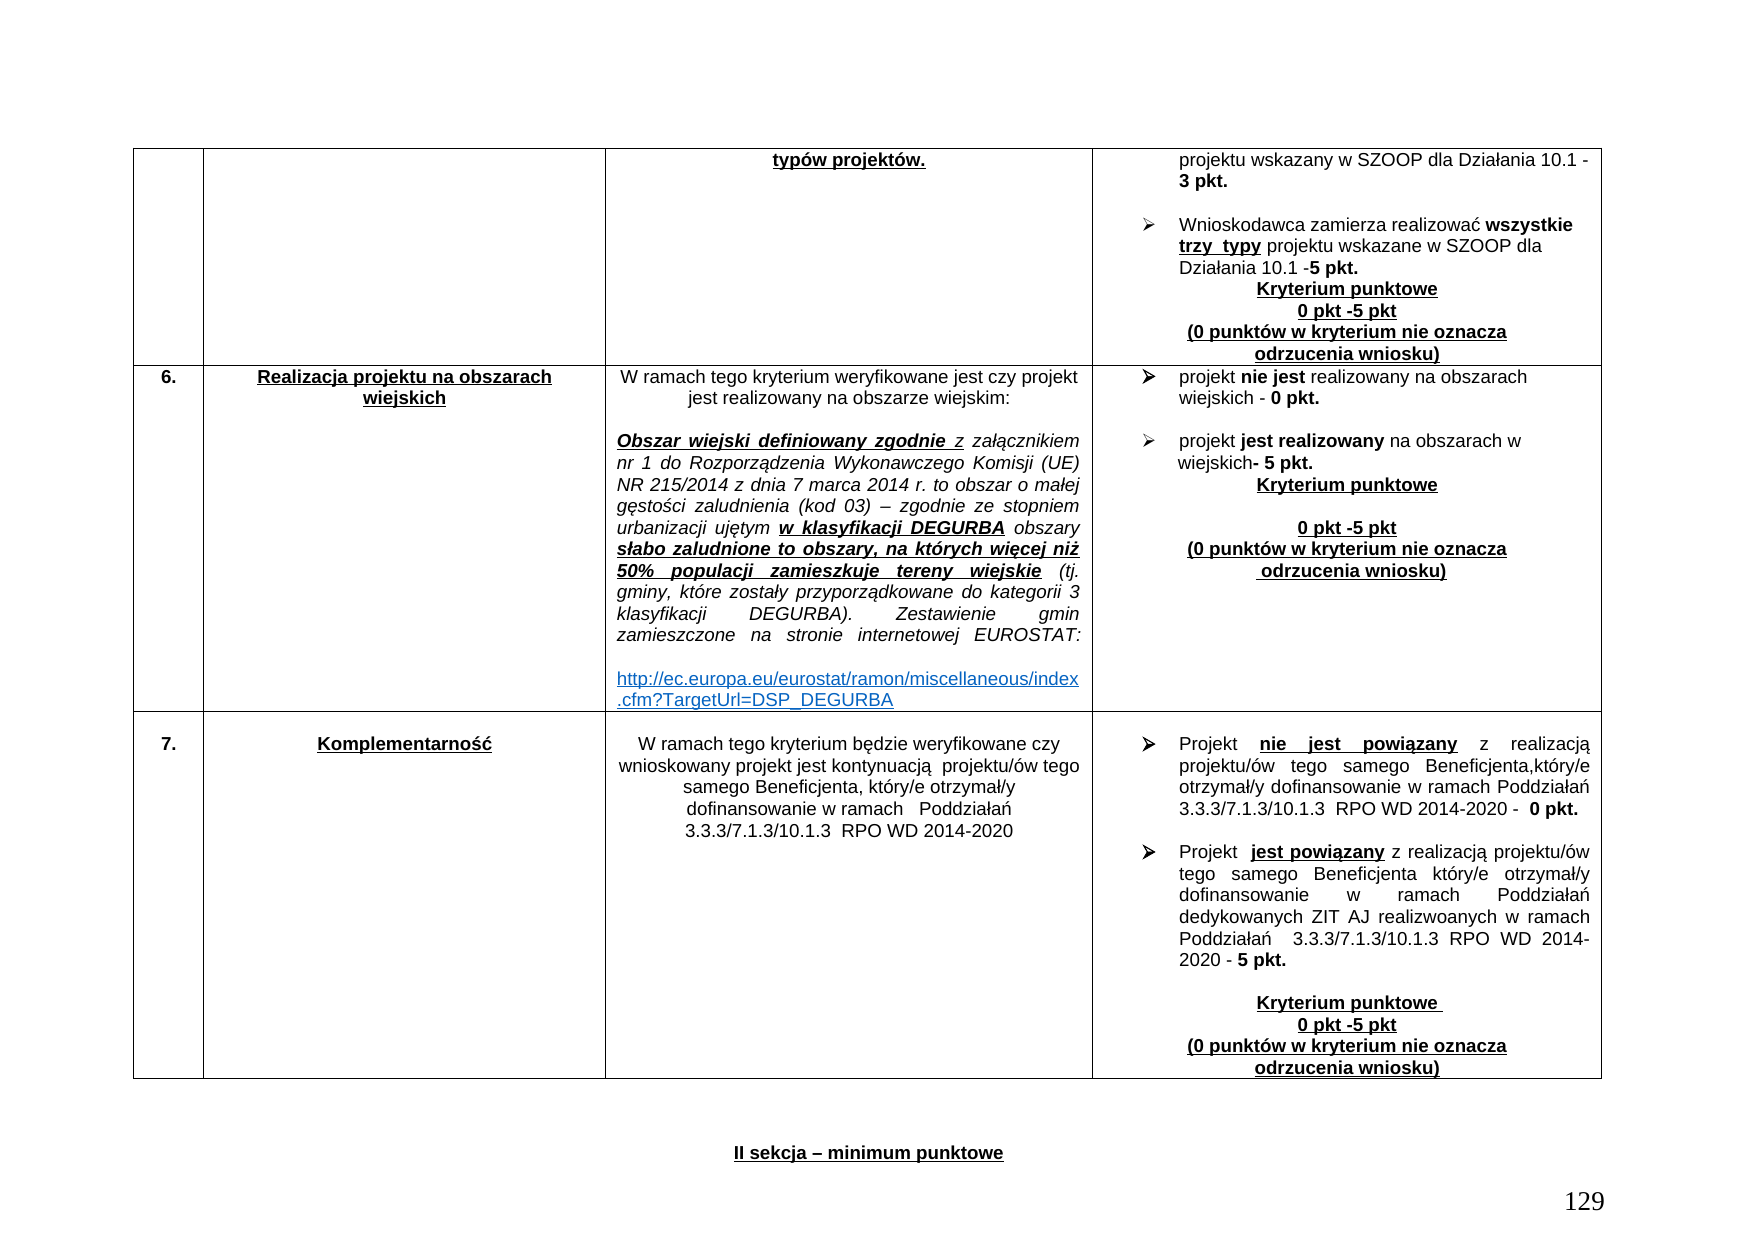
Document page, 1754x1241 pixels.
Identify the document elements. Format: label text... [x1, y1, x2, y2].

table_cell 6. [134, 366, 203, 711]
table_cell 5. [134, 149, 203, 364]
table_cell Komplementarność [204, 712, 605, 1078]
table_cell W ramach tego kryterium weryfikowane jest czy projekt jest realizowany na obszarze wiejskim: Obszar wiejski definiowany zgodnie z załącznikiem nr 1 do Rozporządzenia Wykonawczego Komisji (UE) NR 215/2014 z dnia 7 marca 2014 r. to obszar o małej gęstości zaludnienia (kod 03) – zgodnie ze stopniem urbanizacji ujętym w klasyfikacji DEGURBA obszary słabo zaludnione to obszary, na których więcej niż 50% populacji zamieszkuje tereny wiejskie (tj. gminy, które zostały przyporządkowane do kategorii 3 klasyfikacji DEGURBA). Zestawienie gmin zamieszczone na stronie internetowej EUROSTAT:…………………………………………….. http://ec.europa.eu/eurostat/ramon/miscellaneous/index.cfm?TargetUrl=DSP_DEGURBA [606, 366, 1092, 711]
table_cell 7. [134, 712, 203, 1078]
table_cell Realizacja projektu na obszarach wiejskich [204, 366, 605, 711]
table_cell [606, 149, 1092, 364]
table_cell W ramach tego kryterium będzie weryfikowane czy wnioskowany projekt jest kontynuacją projektu/ów tego samego Beneficjenta, który/e otrzymał/y dofinansowanie w ramach Poddziałań 3.3.3/7.1.3/10.1.3 RPO WD 2014-2020 [606, 712, 1092, 1078]
table_cell Projekt nie jest powiązany z realizacją projektu/ów tego samego Beneficjenta,który/e otrzymał/y dofinansowanie w ramach Poddziałań 3.3.3/7.1.3/10.1.3 RPO WD 2014-2020 - 0 pkt. Projekt jest powiązany z realizacją projektu/ów tego samego Beneficjenta który/e otrzymał/y dofinansowanie w ramach Poddziałań dedykowanych ZIT AJ realizwoanych w ramach Poddziałań 3.3.3/7.1.3/10.1.3 RPO WD 2014-2020 - 5 pkt. Kryterium punktowe 0 pkt -5 pkt (0 punktów w kryterium nie oznacza odrzucenia wniosku) [1093, 712, 1601, 1078]
text II sekcja – minimum punktowe [133, 1142, 1604, 1163]
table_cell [204, 149, 605, 364]
table_cell projekt nie jest realizowany na obszarach wiejskich - 0 pkt. projekt jest realizowany na obszarach w wiejskich- 5 pkt. Kryterium punktowe 0 pkt -5 pkt (0 punktów w kryterium nie oznacza odrzucenia wniosku) [1093, 366, 1601, 711]
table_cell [1093, 149, 1601, 364]
